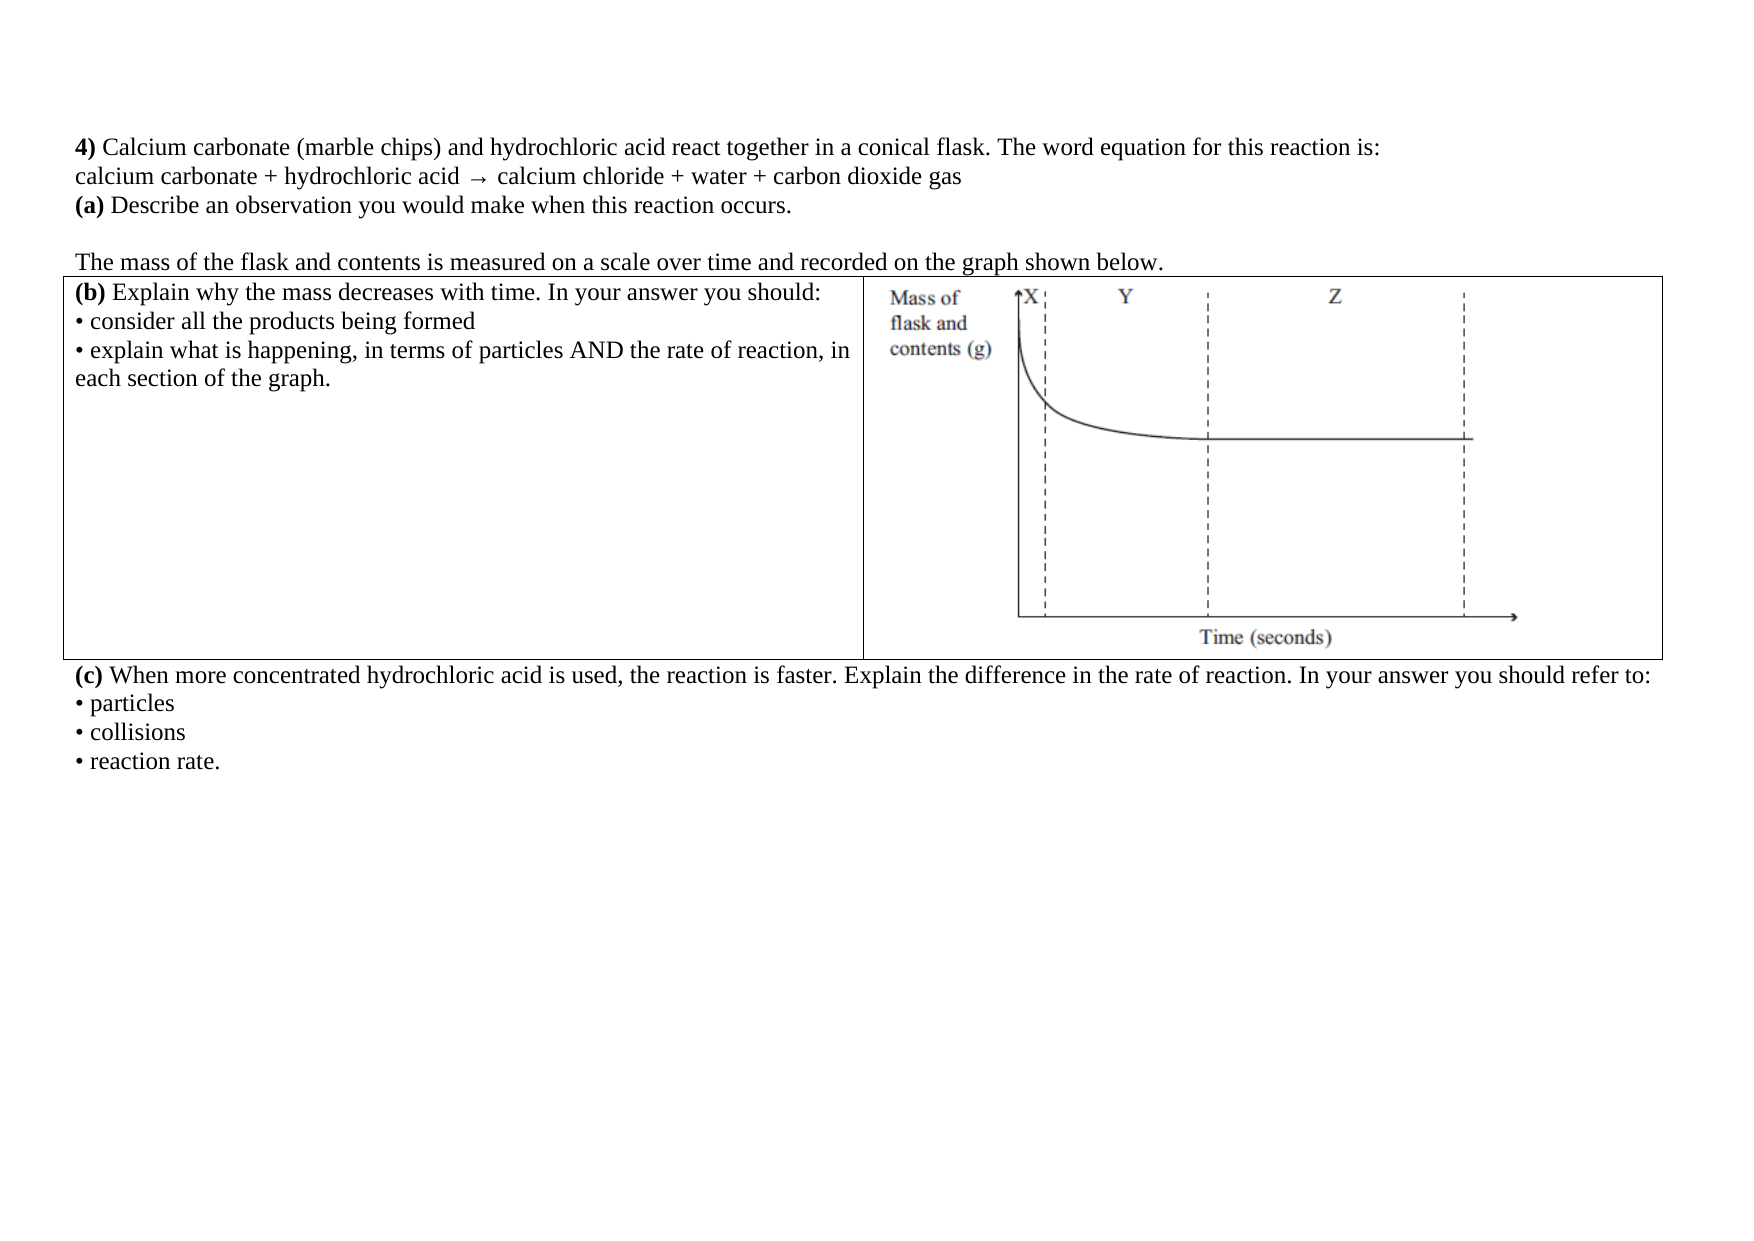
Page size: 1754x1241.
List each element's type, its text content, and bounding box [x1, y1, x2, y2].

table_header [864, 277, 874, 659]
table_header [1536, 277, 1662, 659]
subtitle 4) Calcium carbonate (marble chips) and hydrochloric acid react together in a conical flask. The word equation for this reaction is: [75, 132, 1679, 161]
text (c) When more concentrated hydrochloric acid is used, the reaction is faster. Explain the difference in the rate of reaction. In your answer you should refer to: [75, 660, 1679, 688]
text • reaction rate. [75, 746, 1679, 775]
text • collisions [75, 717, 1679, 746]
text (a) Describe an observation you would make when this reaction occurs. [75, 190, 1679, 219]
table_header (b) Explain why the mass decreases with time. In your answer you should: • consider all the products being formed • explain what is happening, in terms of particles AND the rate of reaction, in each section of the graph. [64, 277, 863, 659]
text calcium carbonate + hydrochloric acid → calcium chloride + water + carbon dioxide gas [75, 161, 1679, 190]
text • particles [75, 688, 1679, 717]
text The mass of the flask and contents is measured on a scale over time and recorded on the graph shown below. [75, 247, 1679, 276]
